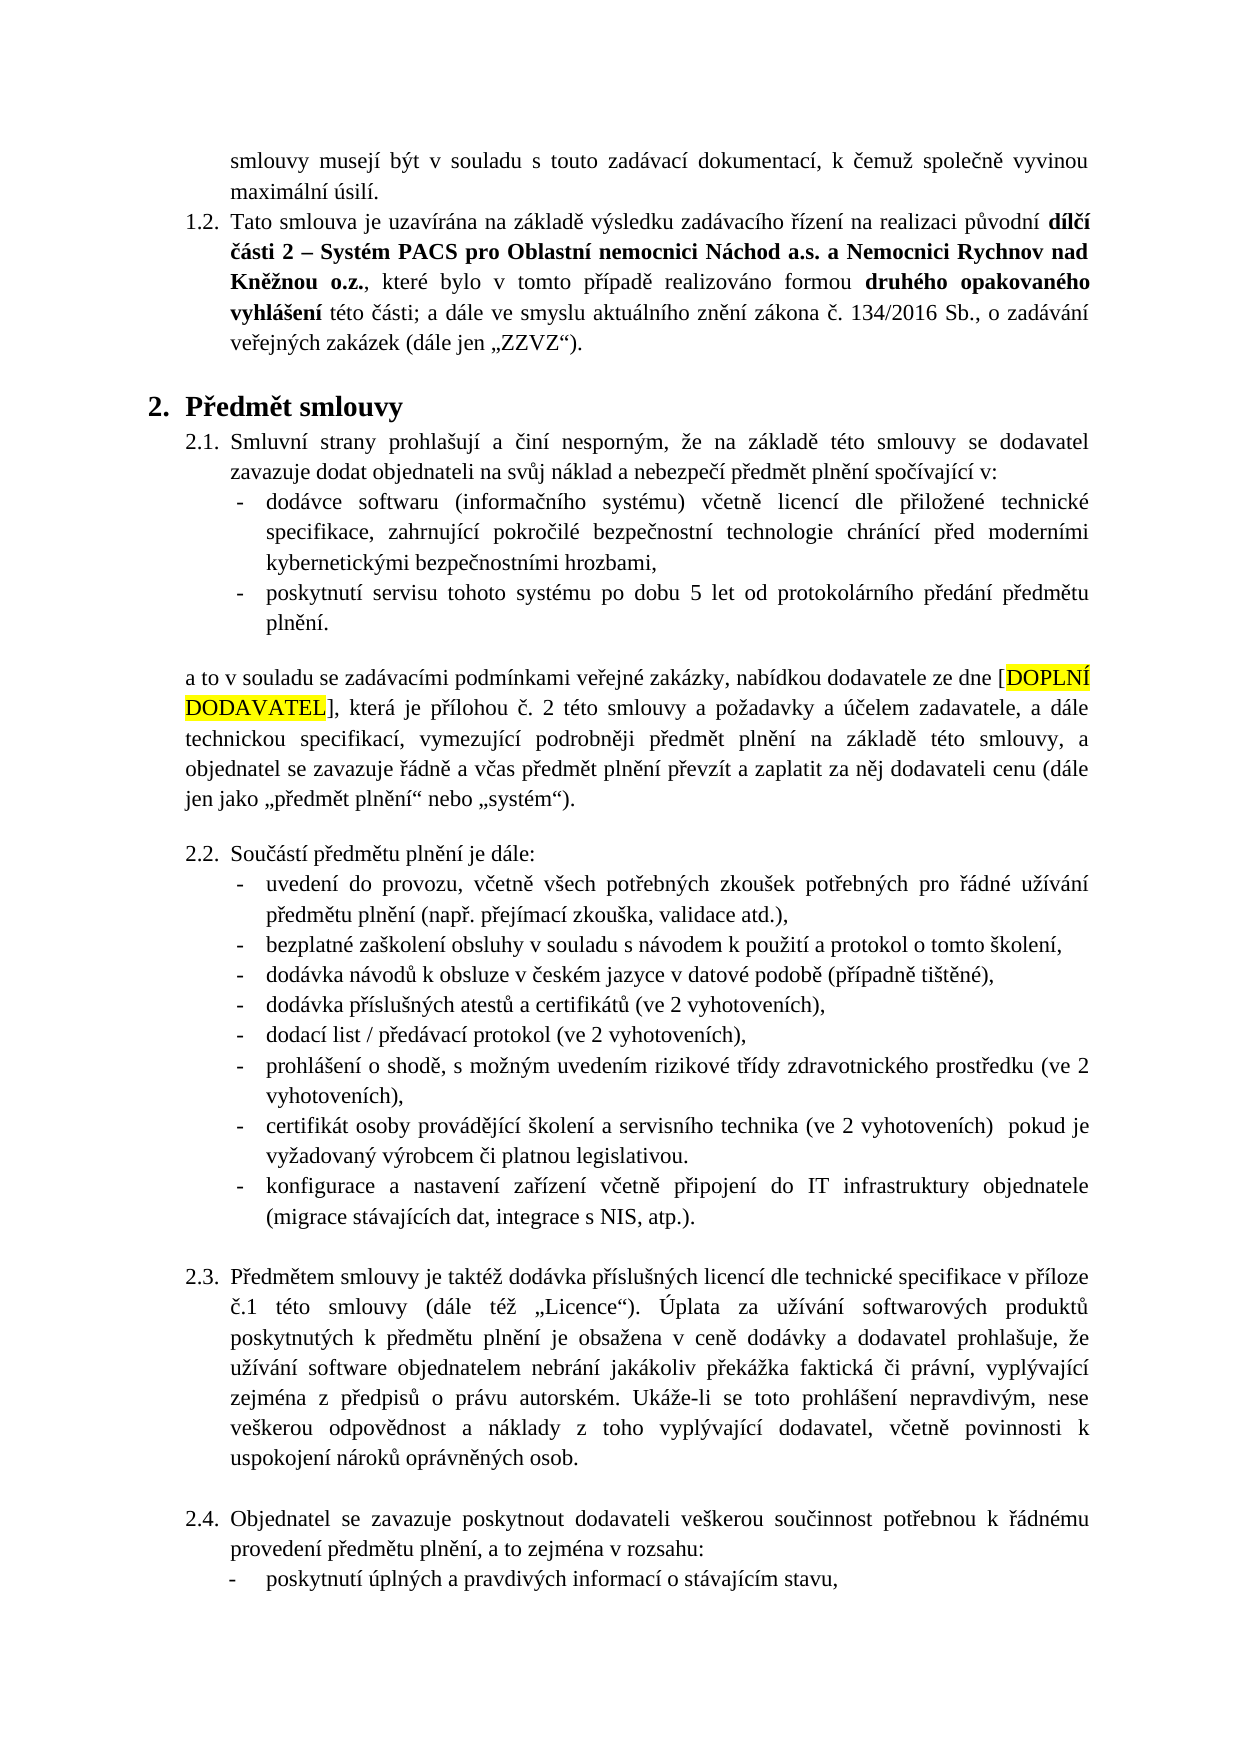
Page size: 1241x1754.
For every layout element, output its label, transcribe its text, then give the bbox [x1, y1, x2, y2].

text a to v souladu se zadávacími podmínkami veřejné zakázky, nabídkou dodavatele ze dne [DOPLNÍ DODAVATEL], která je přílohou č. 2 této smlouvy a požadavky a účelem zadavatele, a dále technickou specifikací, vymezující podrobněji předmět plnění na základě této smlouvy, a objednatel se zavazuje řádně a včas předmět plnění převzít a zaplatit za něj dodavateli cenu (dále jen jako „předmět plnění“ nebo „systém“). [185, 664, 1090, 811]
list Předmětem smlouvy je taktéž dodávka příslušných licencí dle technické specifikace v příloze č.1 této smlouvy (dále též „Licence“). Úplata za užívání softwarových produktů poskytnutých k předmětu plnění je obsažena v ceně dodávky a dodavatel prohlašuje, že užívání software objednatelem nebrání jakákoliv překážka faktická či právní, vyplývající zejména z předpisů o právu autorském. Ukáže-li se toto prohlášení nepravdivým, nese veškerou odpovědnost a náklady z toho vyplývající dodavatel, včetně povinnosti k uspokojení nároků oprávněných osob. [185, 1263, 1090, 1471]
list Tato smlouva je uzavírána na základě výsledku zadávacího řízení na realizaci původní dílčí části 2 – Systém PACS pro Oblastní nemocnici Náchod a.s. a Nemocnici Rychnov nad Kněžnou o.z., které bylo v tomto případě realizováno formou druhého opakovaného vyhlášení této části; a dále ve smyslu aktuálního znění zákona č. 134/2016 Sb., o zadávání veřejných zakázek (dále jen „ZZVZ“). [185, 208, 1090, 355]
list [185, 148, 1090, 204]
list konfigurace a nastavení zařízení včetně připojení do IT infrastruktury objednatele (migrace stávajících dat, integrace s NIS, atp.). [236, 1173, 1090, 1229]
list Součástí předmětu plnění je dále: [185, 840, 1090, 867]
list Předmět smlouvy [148, 389, 1090, 423]
list prohlášení o shodě, s možným uvedením rizikové třídy zdravotnického prostředku (ve 2 vyhotoveních), [236, 1052, 1090, 1108]
list poskytnutí úplných a pravdivých informací o stávajícím stavu, [228, 1565, 1090, 1592]
list certifikát osoby provádějící školení a servisního technika (ve 2 vyhotoveních) pokud je vyžadovaný výrobcem či platnou legislativou. [236, 1112, 1090, 1169]
list dodávce softwaru (informačního systému) včetně licencí dle přiložené technické specifikace, zahrnující pokročilé bezpečnostní technologie chránící před moderními kybernetickými bezpečnostními hrozbami, [236, 488, 1090, 575]
list Objednatel se zavazuje poskytnout dodavateli veškerou součinnost potřebnou k řádnému provedení předmětu plnění, a to zejména v rozsahu: [185, 1505, 1090, 1561]
list bezplatné zaškolení obsluhy v souladu s návodem k použití a protokol o tomto školení, [236, 931, 1090, 957]
list dodací list / předávací protokol (ve 2 vyhotoveních), [236, 1022, 1090, 1048]
list uvedení do provozu, včetně všech potřebných zkoušek potřebných pro řádné užívání předmětu plnění (např. přejímací zkouška, validace atd.), [236, 871, 1090, 927]
list dodávka příslušných atestů a certifikátů (ve 2 vyhotoveních), [236, 991, 1090, 1018]
list Smluvní strany prohlašují a činí nesporným, že na základě této smlouvy se dodavatel zavazuje dodat objednateli na svůj náklad a nebezpečí předmět plnění spočívající v: [185, 428, 1090, 484]
list poskytnutí servisu tohoto systému po dobu 5 let od protokolárního předání předmětu plnění. [236, 579, 1090, 635]
list dodávka návodů k obsluze v českém jazyce v datové podobě (případně tištěné), [236, 961, 1090, 987]
